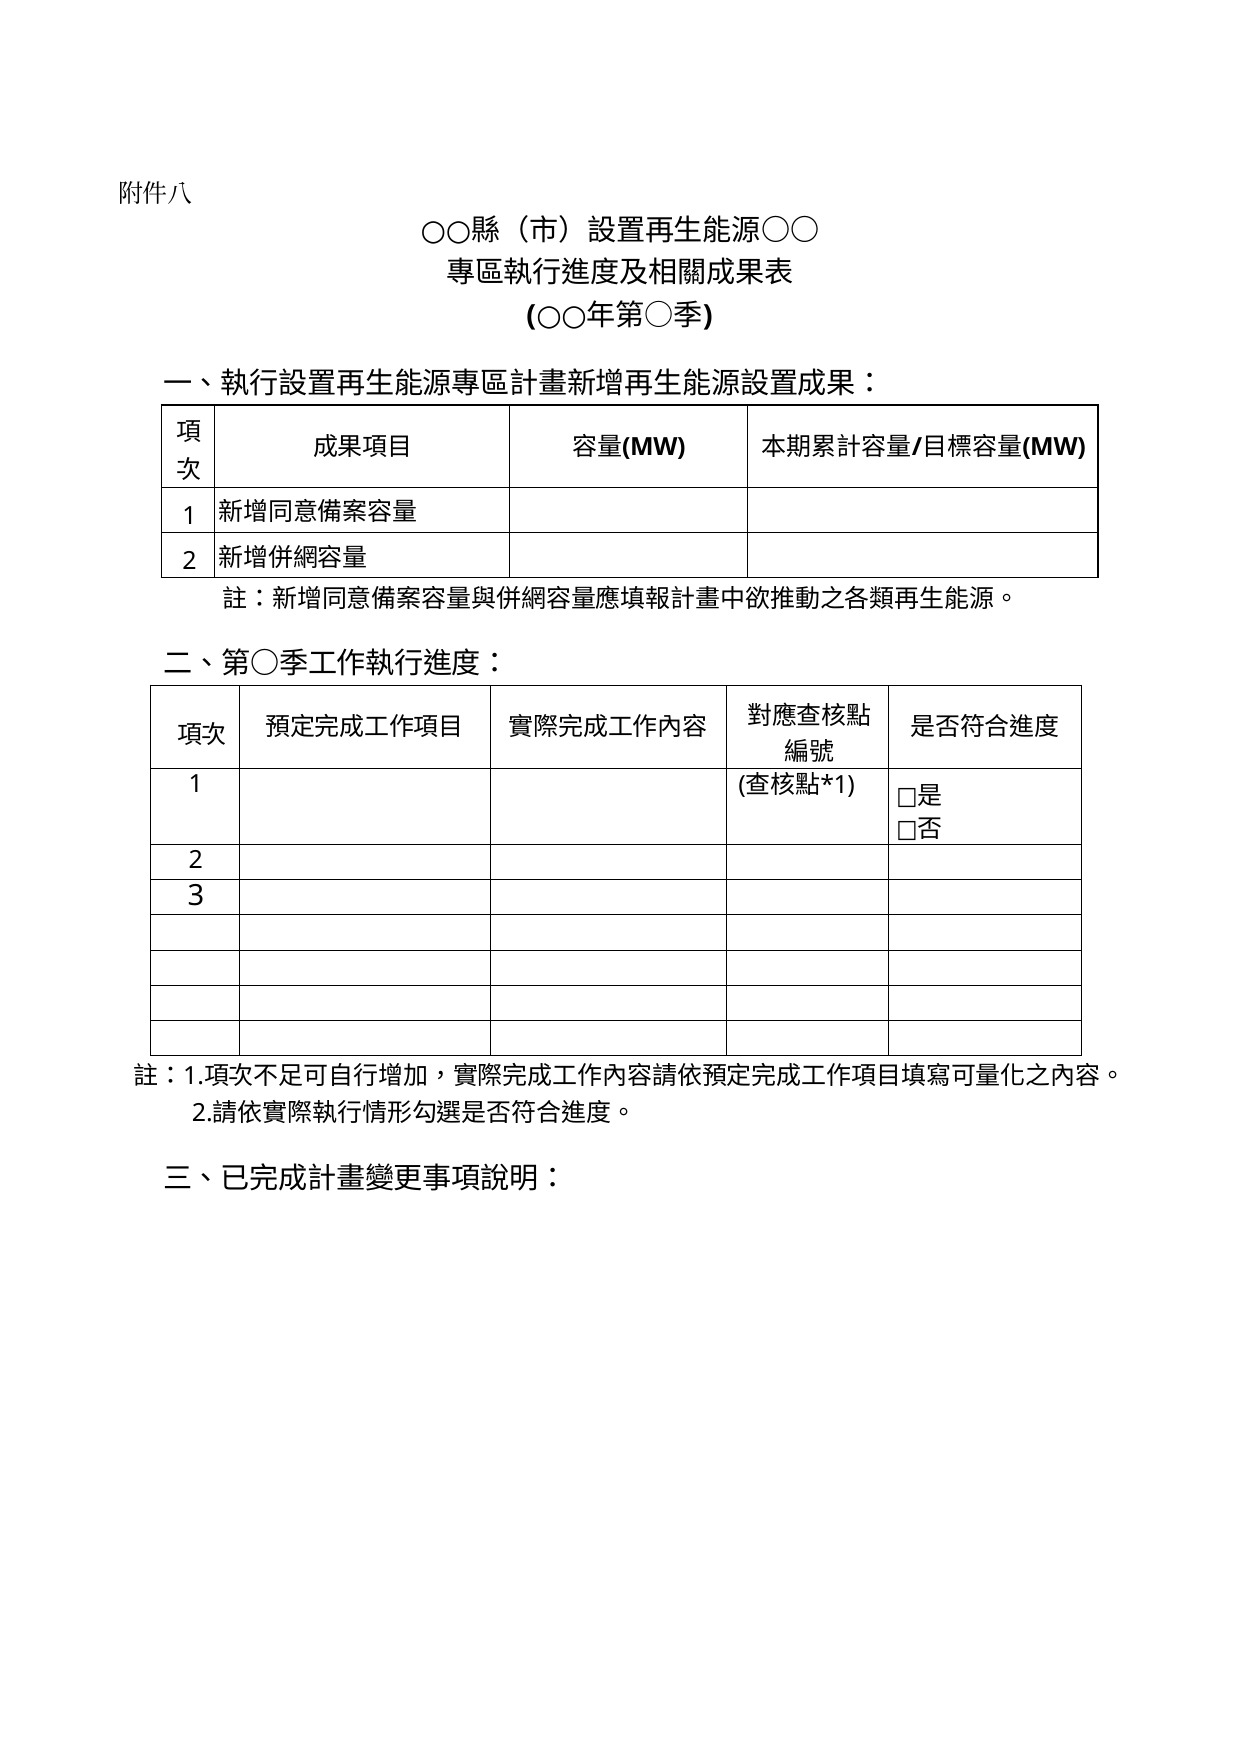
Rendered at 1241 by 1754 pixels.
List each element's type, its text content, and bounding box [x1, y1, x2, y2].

table_cell [151, 915, 239, 949]
table_header 容量(MW) [510, 406, 747, 486]
text 註：新增同意備案容量與併網容量應填報計畫中欲推動之各類再生能源。 [73, 578, 1168, 614]
subtitle ○○縣（市）設置再生能源○○專區執行進度及相關成果表 [409, 206, 830, 291]
table_cell [727, 880, 888, 914]
table_cell [727, 986, 888, 1020]
table_cell [240, 880, 490, 914]
table_cell [889, 915, 1081, 949]
table_cell [151, 986, 239, 1020]
table_header 項次 [162, 406, 214, 486]
table_cell 3 [151, 880, 239, 914]
text 2.請依實際執行情形勾選是否符合進度。 [192, 1092, 1184, 1128]
table_cell [889, 951, 1081, 984]
table_cell [240, 951, 490, 984]
subtitle 一、執行設置再生能源專區計畫新增再生能源設置成果： [163, 359, 1184, 402]
table_cell [491, 915, 726, 949]
table_header 項次 [151, 686, 239, 768]
table_cell [889, 986, 1081, 1020]
subtitle 二、第○季工作執行進度： [163, 640, 1184, 682]
table_cell [491, 845, 726, 879]
text 三、已完成計畫變更事項說明： [163, 1154, 1184, 1197]
table_cell [727, 845, 888, 879]
table_header 是否符合進度 [889, 686, 1081, 768]
table_cell 1 [162, 488, 214, 532]
table_cell 2 [151, 845, 239, 879]
table_header 對應查核點編號 [727, 686, 888, 768]
table_cell □是 □否 [889, 769, 1081, 844]
table_cell [510, 488, 747, 532]
table_header 預定完成工作項目 [240, 686, 490, 768]
table_cell [727, 951, 888, 984]
text (○○年第○季) [73, 291, 1166, 334]
table_cell [748, 488, 1097, 532]
table_cell [240, 769, 490, 844]
text 註：1.項次不足可自行增加，實際完成工作內容請依預定完成工作項目填寫可量化之內容。 [133, 1056, 1184, 1092]
table_cell [491, 769, 726, 844]
table_cell [727, 915, 888, 949]
table_cell [889, 1021, 1081, 1055]
table_cell [491, 1021, 726, 1055]
table_cell [889, 880, 1081, 914]
table_cell 新增併網容量 [215, 533, 509, 577]
table_cell 1 [151, 769, 239, 844]
table_cell 2 [162, 533, 214, 577]
table_cell [151, 1021, 239, 1055]
table_cell [510, 533, 747, 577]
table_cell [240, 1021, 490, 1055]
table_cell [748, 533, 1097, 577]
table_cell (查核點*1) [727, 769, 888, 844]
table_cell [889, 845, 1081, 879]
table_cell [727, 1021, 888, 1055]
table_header 實際完成工作內容 [491, 686, 726, 768]
table_header 本期累計容量/目標容量(MW) [748, 406, 1097, 486]
table_cell [491, 951, 726, 984]
table_header 成果項目 [215, 406, 509, 486]
table_cell 新增同意備案容量 [215, 488, 509, 532]
table_cell [491, 880, 726, 914]
table_cell [151, 951, 239, 984]
table_cell [240, 845, 490, 879]
table_cell [491, 986, 726, 1020]
table_cell [240, 986, 490, 1020]
table_cell [240, 915, 490, 949]
